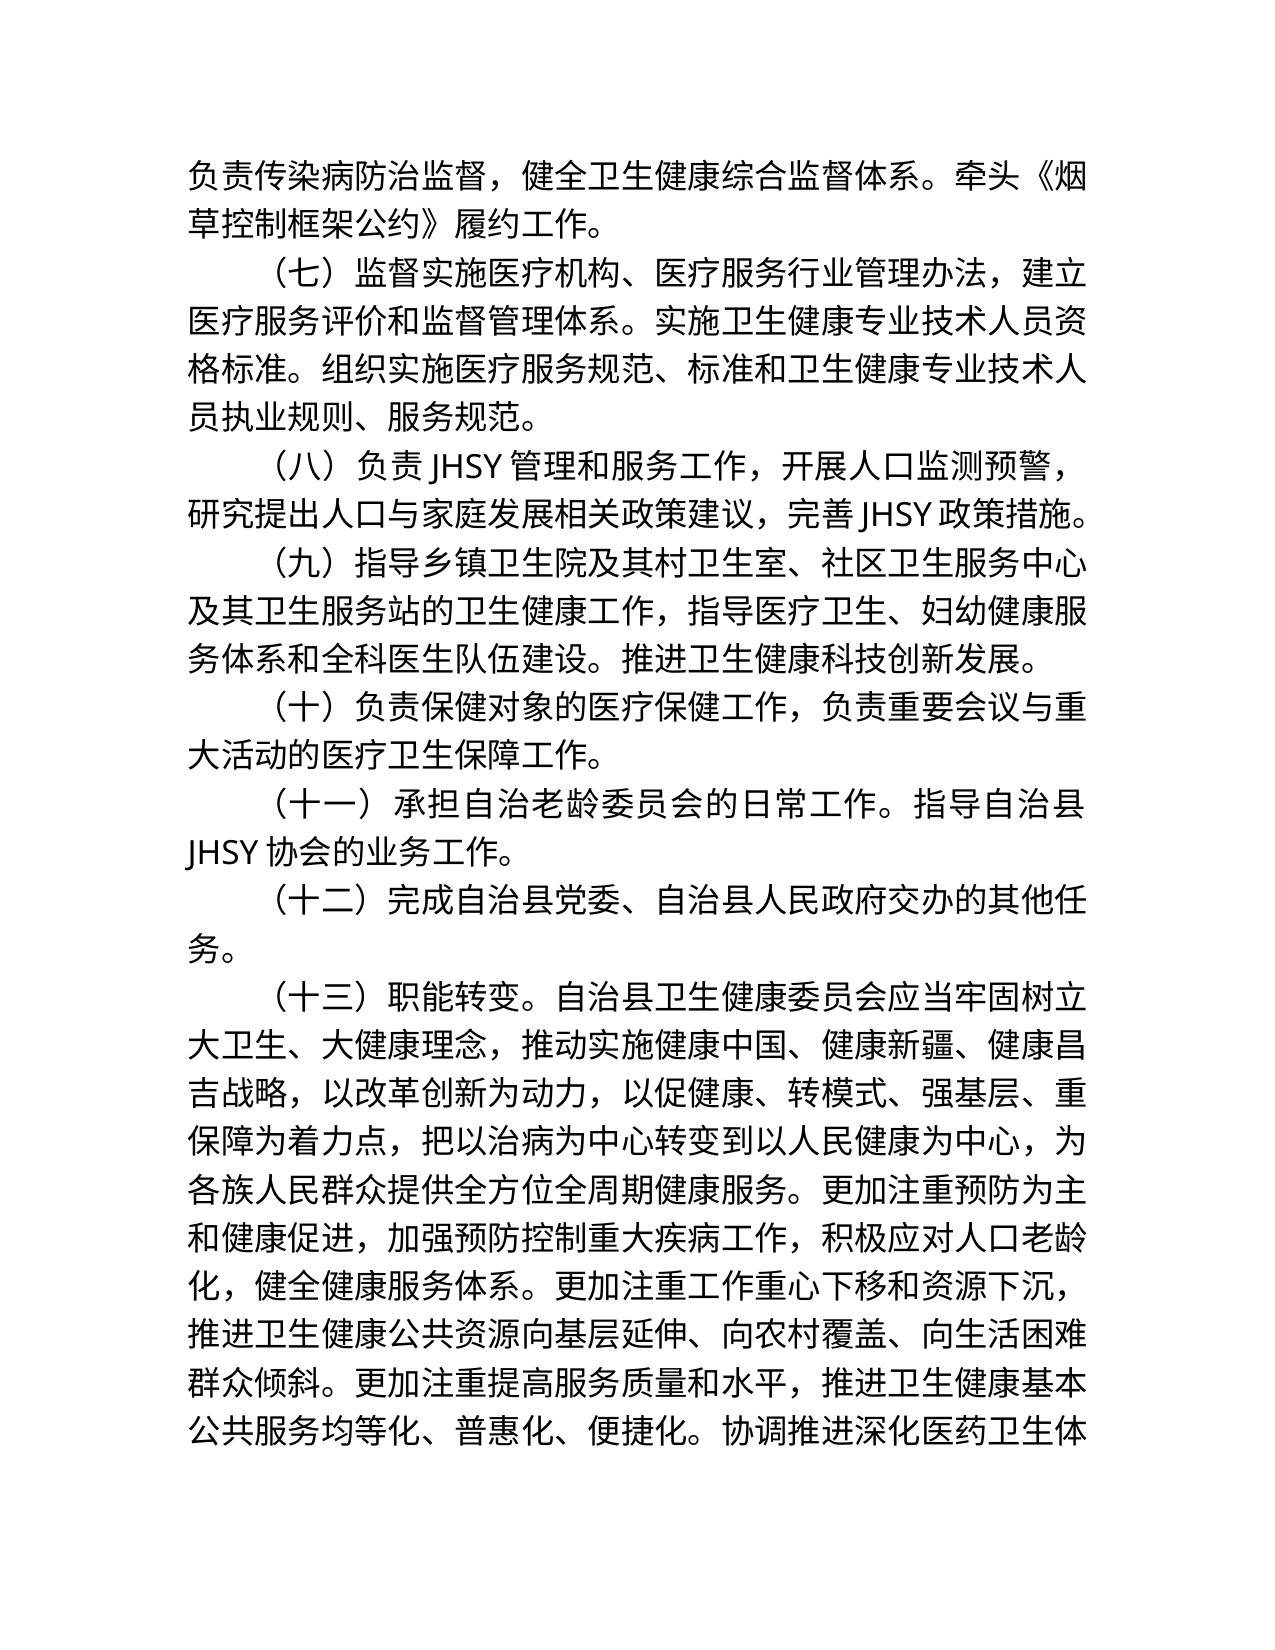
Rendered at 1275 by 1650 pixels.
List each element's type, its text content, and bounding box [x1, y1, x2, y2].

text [187, 150, 1087, 246]
text （七）监督实施医疗机构、医疗服务行业管理办法，建立医疗服务评价和监督管理体系。实施卫生健康专业技术人员资格标准。组织实施医疗服务规范、标准和卫生健康专业技术人员执业规则、服务规范。 [187, 246, 1087, 439]
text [187, 971, 1087, 1453]
text （九）指导乡镇卫生院及其村卫生室、社区卫生服务中心及其卫生服务站的卫生健康工作，指导医疗卫生、妇幼健康服务体系和全科医生队伍建设。推进卫生健康科技创新发展。 [187, 536, 1087, 681]
text （十二）完成自治县党委、自治县人民政府交办的其他任务。 [187, 874, 1087, 971]
text （十）负责保健对象的医疗保健工作，负责重要会议与重大活动的医疗卫生保障工作。 [187, 681, 1087, 777]
text （十一）承担自治老龄委员会的日常工作。指导自治县JHSY协会的业务工作。 [187, 777, 1087, 874]
text （八）负责JHSY管理和服务工作，开展人口监测预警，研究提出人口与家庭发展相关政策建议，完善JHSY政策措施。 [187, 439, 1087, 536]
